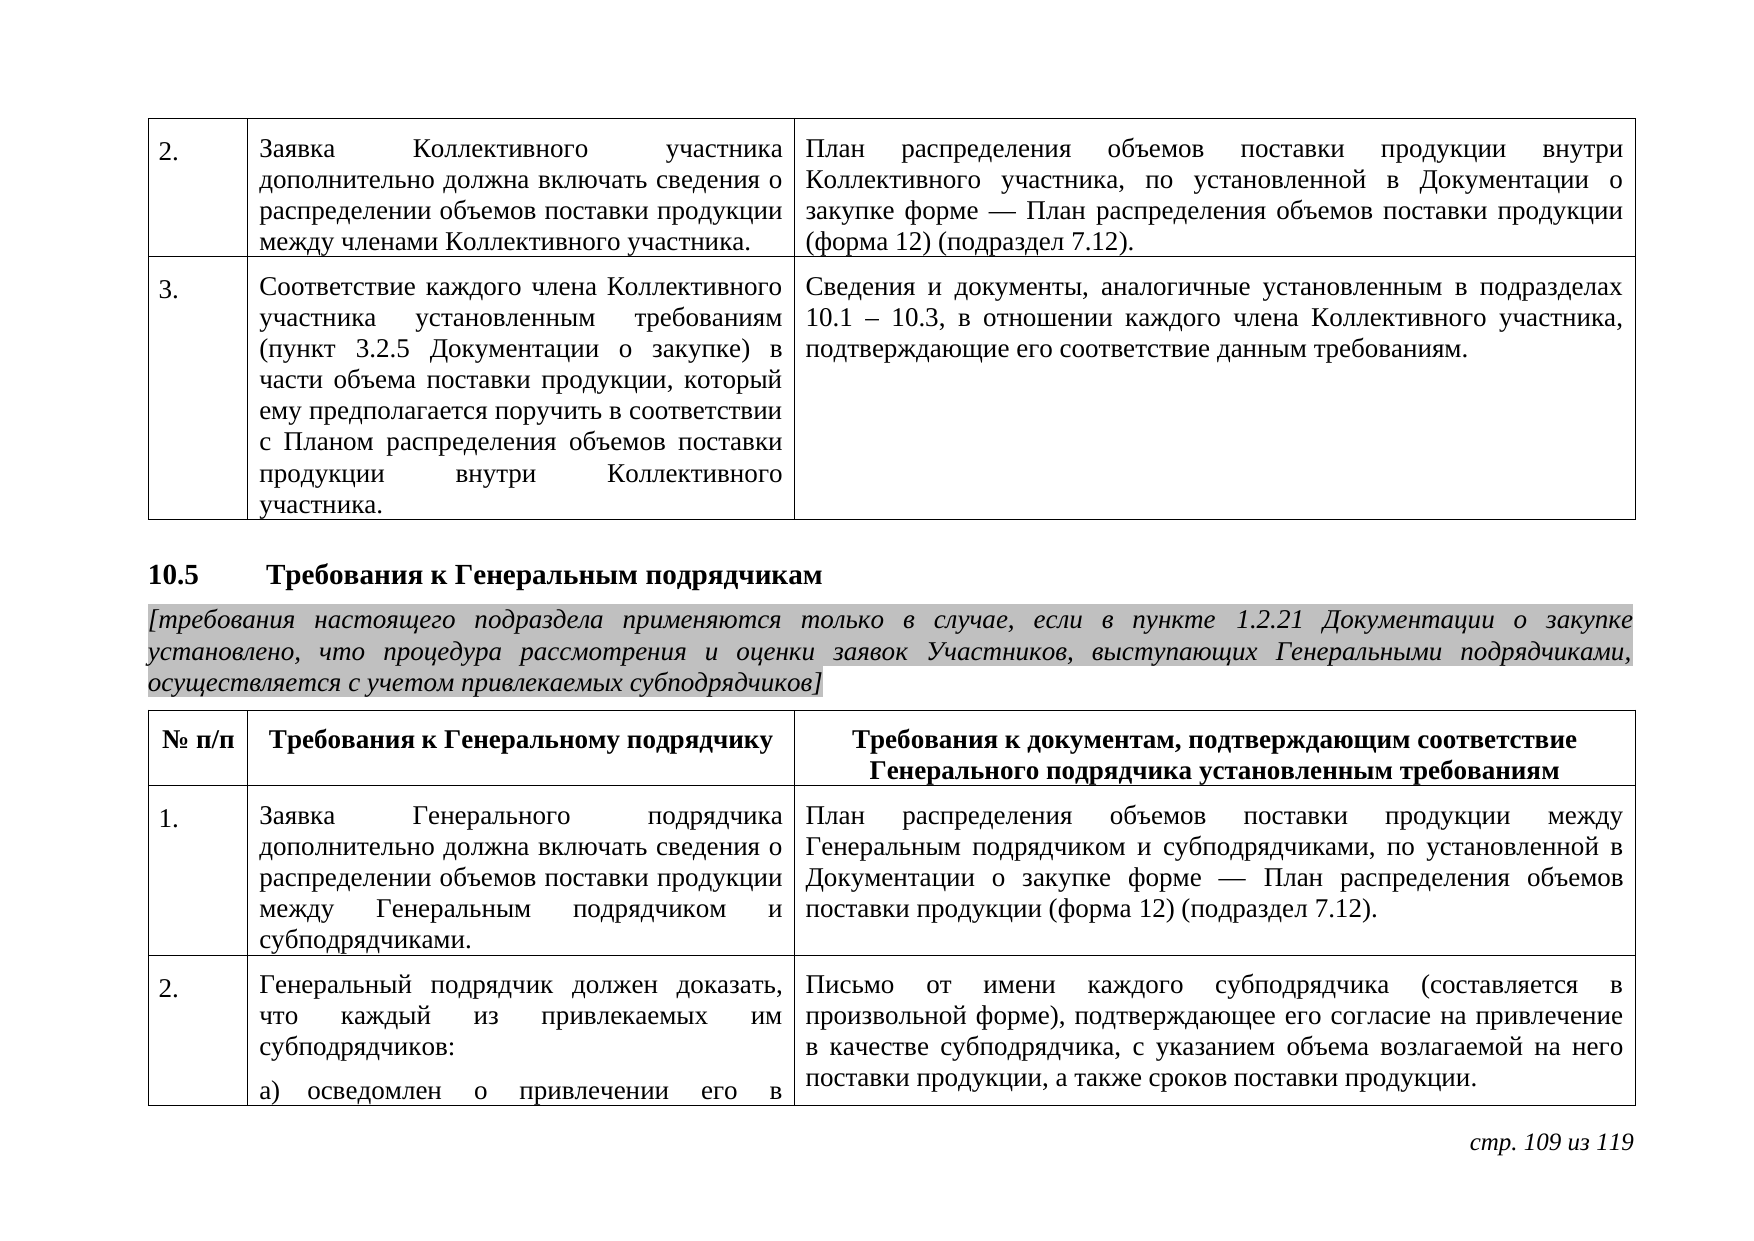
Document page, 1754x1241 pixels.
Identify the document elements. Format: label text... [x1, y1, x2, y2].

table_cell [149, 956, 247, 1105]
table_cell План распределения объемов поставки продукции между Генеральным подрядчиком и субподрядчиками, по установленной в Документации о закупке форме — План распределения объемов поставки продукции (форма 12) (подраздел 7.12). [795, 786, 1635, 954]
table_cell Заявка Генерального подрядчика дополнительно должна включать сведения о распределении объемов поставки продукции между Генеральным подрядчиком и субподрядчиками. [248, 786, 794, 954]
table_cell [149, 119, 247, 256]
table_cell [795, 956, 1635, 1105]
table_header Требования к документам, подтверждающим соответствие Генерального подрядчика установленным требованиям [795, 711, 1635, 785]
table_cell План распределения объемов поставки продукции внутри Коллективного участника, по установленной в Документации о закупке форме — План распределения объемов поставки продукции (форма 12) (подраздел 7.12). [795, 119, 1635, 256]
table_cell [149, 786, 247, 954]
table_cell Сведения и документы, аналогичные установленным в подразделах 10.1 – 10.3, в отношении каждого члена Коллективного участника, подтверждающие его соответствие данным требованиям. [795, 257, 1635, 519]
table_header № п/п [149, 711, 247, 785]
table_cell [248, 956, 794, 1105]
table_header Требования к Генеральному подрядчику [248, 711, 794, 785]
subtitle Требования к Генеральным подрядчикам [148, 557, 1636, 591]
text [требования настоящего подраздела применяются только в случае, если в пункте 1.2.21 Документации о закупке установлено, что процедура рассмотрения и оценки заявок Участников, выступающих Генеральными подрядчиками, осуществляется с учетом привлекаемых субподрядчиков] [148, 603, 1636, 697]
table_cell Заявка Коллективного участника дополнительно должна включать сведения о распределении объемов поставки продукции между членами Коллективного участника. [248, 119, 794, 256]
table_cell Соответствие каждого члена Коллективного участника установленным требованиям (пункт 3.2.5 Документации о закупке) в части объема поставки продукции, который ему предполагается поручить в соответствии с Планом распределения объемов поставки продукции внутри Коллективного участника. [248, 257, 794, 519]
table_cell [149, 257, 247, 519]
